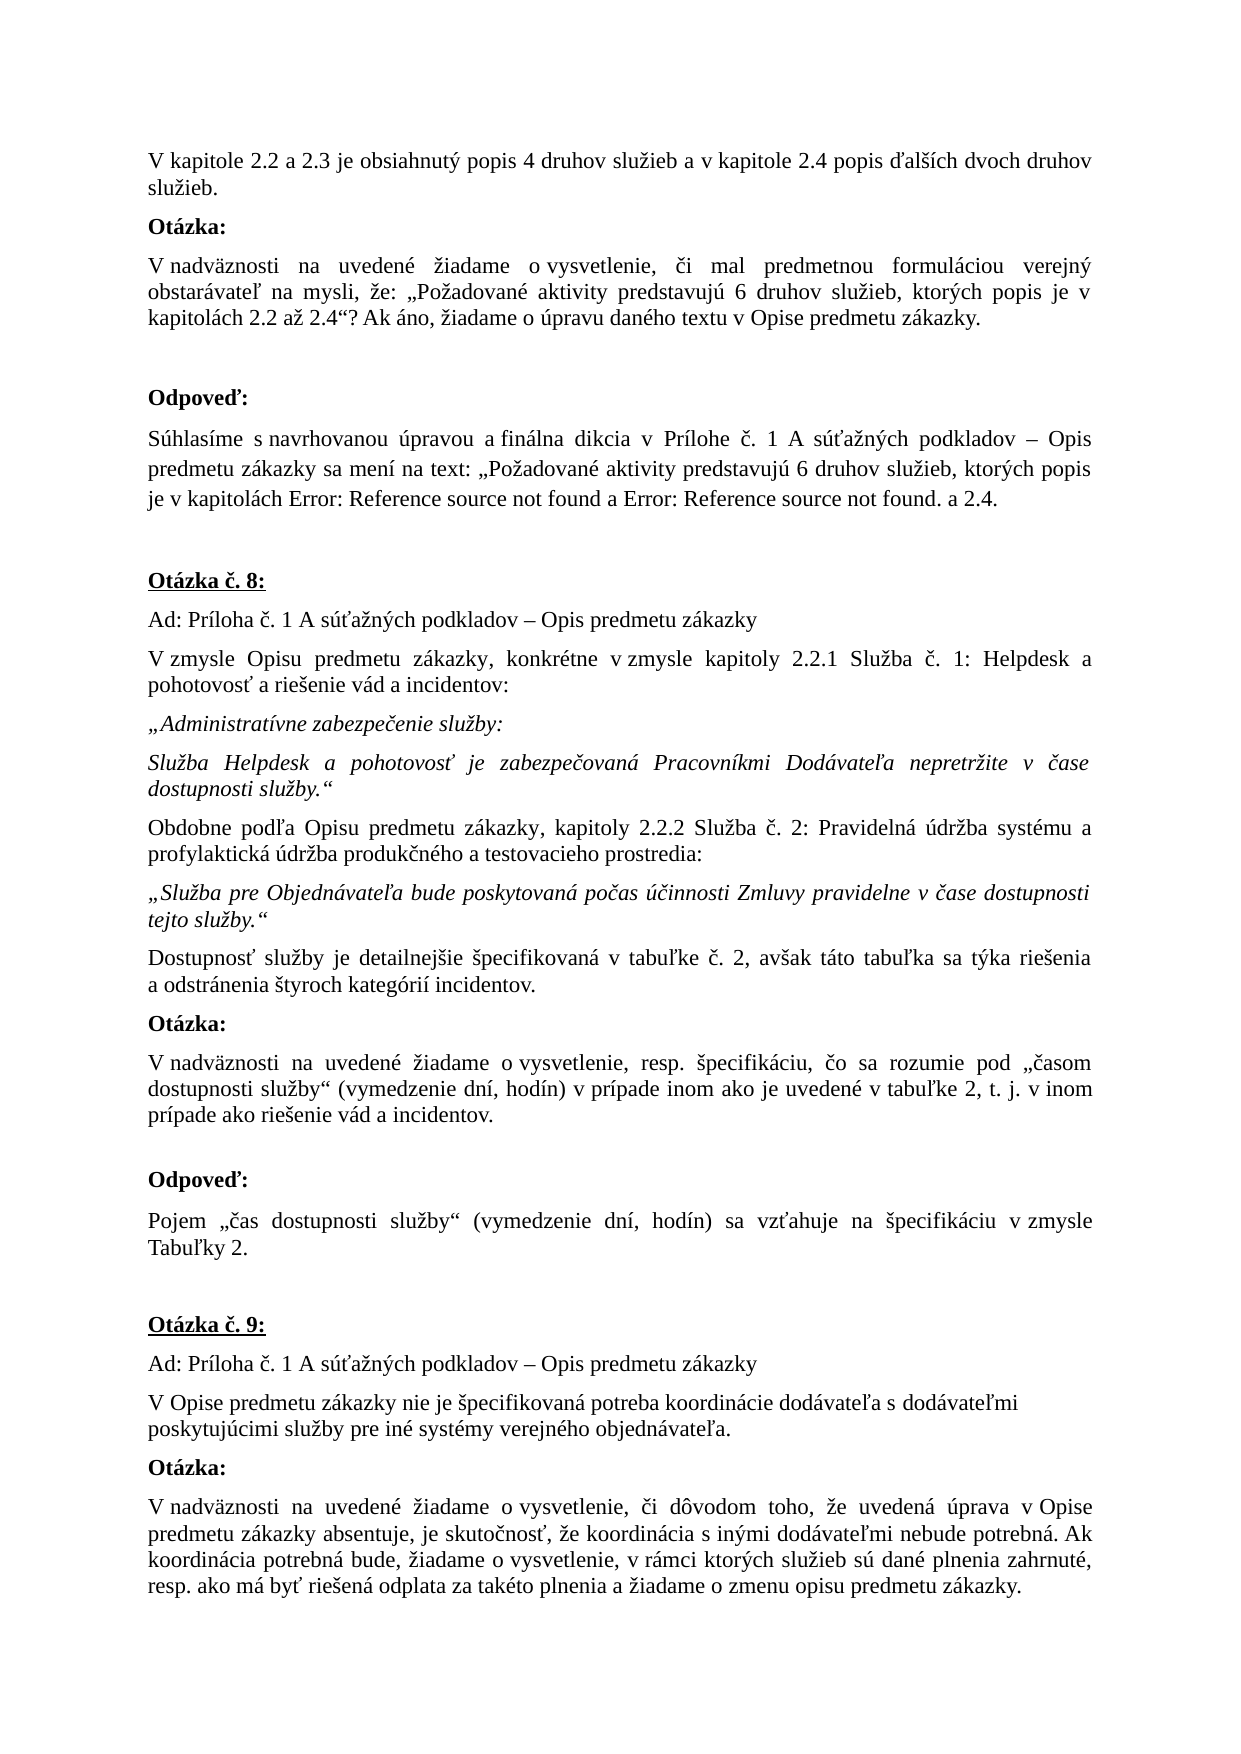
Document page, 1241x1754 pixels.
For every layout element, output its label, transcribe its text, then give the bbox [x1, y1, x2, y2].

text V nadväznosti na uvedené žiadame o vysvetlenie, či mal predmetnou formuláciou verejný obstarávateľ na mysli, že: „Požadované aktivity predstavujú 6 druhov služieb, ktorých popis je v kapitolách 2.2 až 2.4“? Ak áno, žiadame o úpravu daného textu v Opise predmetu zákazky. [148, 252, 1093, 331]
text Obdobne podľa Opisu predmetu zákazky, kapitoly 2.2.2 Služba č. 2: Pravidelná údržba systému a profylaktická údržba produkčného a testovacieho prostredia: [148, 814, 1093, 867]
list „Služba pre Objednávateľa bude poskytovaná počas účinnosti Zmluvy pravidelne v čase dostupnosti tejto služby.“ [148, 879, 1093, 932]
text Dostupnosť služby je detailnejšie špecifikovaná v tabuľke č. 2, avšak táto tabuľka sa týka riešenia a odstránenia štyroch kategórií incidentov. [148, 944, 1093, 997]
text V Opise predmetu zákazky nie je špecifikovaná potreba koordinácie dodávateľa s dodávateľmi poskytujúcimi služby pre iné systémy verejného objednávateľa. [148, 1389, 1093, 1442]
list V zmysle Opisu predmetu zákazky, konkrétne v zmysle kapitoly 2.2.1 Služba č. 1: Helpdesk a pohotovosť a riešenie vád a incidentov: [148, 645, 1093, 697]
text Ad: Príloha č. 1 A súťažných podkladov – Opis predmetu zákazky [148, 606, 1093, 632]
text Otázka č. 8: [148, 567, 1093, 593]
text Otázka č. 9: [148, 1311, 1093, 1338]
list „Administratívne zabezpečenie služby: [148, 710, 1093, 736]
text V nadväznosti na uvedené žiadame o vysvetlenie, či dôvodom toho, že uvedená úprava v Opise predmetu zákazky absentuje, je skutočnosť, že koordinácia s inými dodávateľmi nebude potrebná. Ak koordinácia potrebná bude, žiadame o vysvetlenie, v rámci ktorých služieb sú dané plnenia zahrnuté, resp. ako má byť riešená odplata za takéto plnenia a žiadame o zmenu opisu predmetu zákazky. [148, 1493, 1093, 1599]
text Odpoveď: [148, 384, 1093, 411]
text Odpoveď: [148, 1166, 1093, 1193]
text Otázka: [148, 213, 1093, 239]
list V kapitole 2.2 a 2.3 je obsiahnutý popis 4 druhov služieb a v kapitole 2.4 popis ďalších dvoch druhov služieb. [148, 148, 1093, 200]
text Otázka: [148, 1010, 1093, 1036]
text Pojem „čas dostupnosti služby“ (vymedzenie dní, hodín) sa vzťahuje na špecifikáciu v zmysle Tabuľky 2. [148, 1207, 1093, 1260]
text V nadväznosti na uvedené žiadame o vysvetlenie, resp. špecifikáciu, čo sa rozumie pod „časom dostupnosti služby“ (vymedzenie dní, hodín) v prípade inom ako je uvedené v tabuľke 2, t. j. v inom prípade ako riešenie vád a incidentov. [148, 1048, 1093, 1128]
text Ad: Príloha č. 1 A súťažných podkladov – Opis predmetu zákazky [148, 1350, 1093, 1377]
list Služba Helpdesk a pohotovosť je zabezpečovaná Pracovníkmi Dodávateľa nepretržite v čase dostupnosti služby.“ [148, 749, 1093, 802]
text Otázka: [148, 1454, 1093, 1481]
